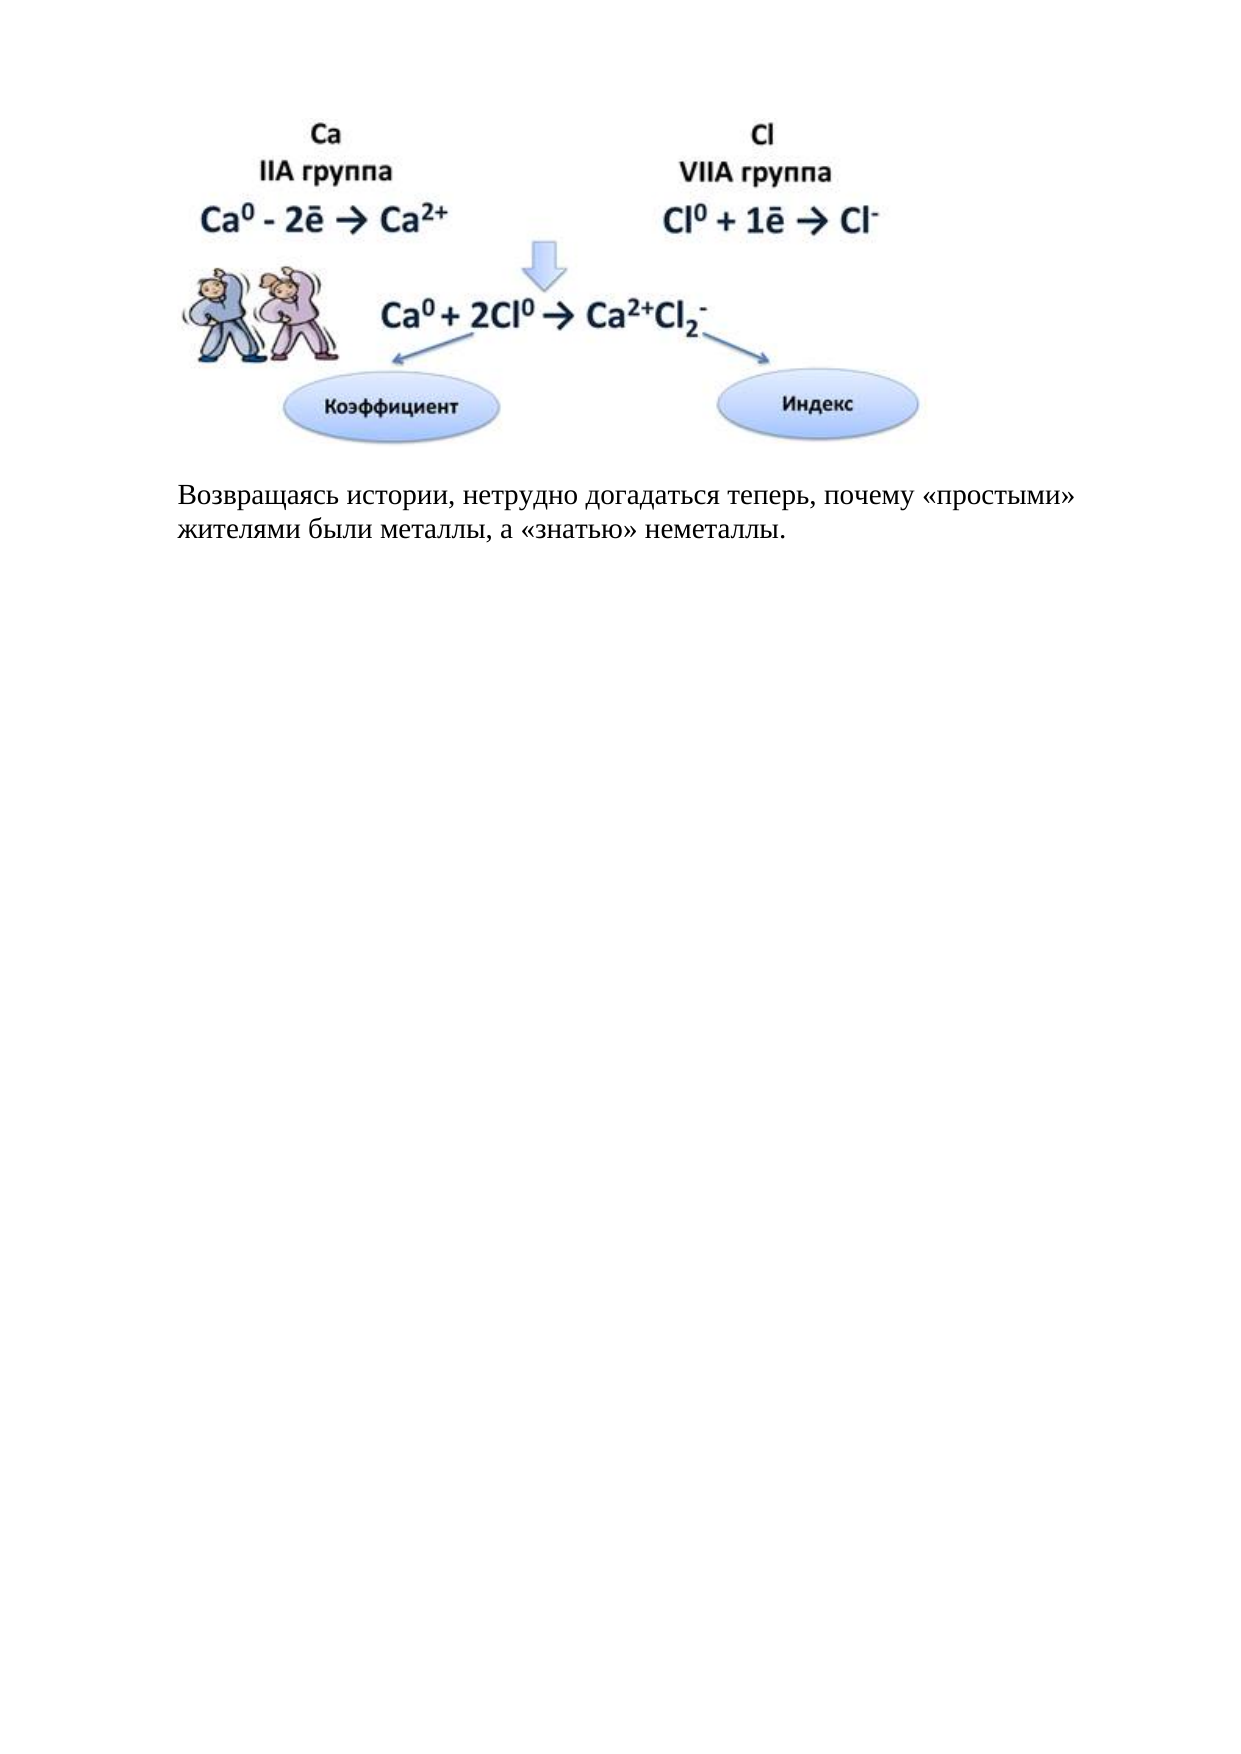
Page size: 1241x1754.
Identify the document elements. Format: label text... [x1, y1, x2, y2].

picture [177, 118, 931, 447]
text Возвращаясь истории, нетрудно догадаться теперь, почему «простыми» жителями были металлы, а «знатью» неметаллы. [177, 477, 1152, 544]
